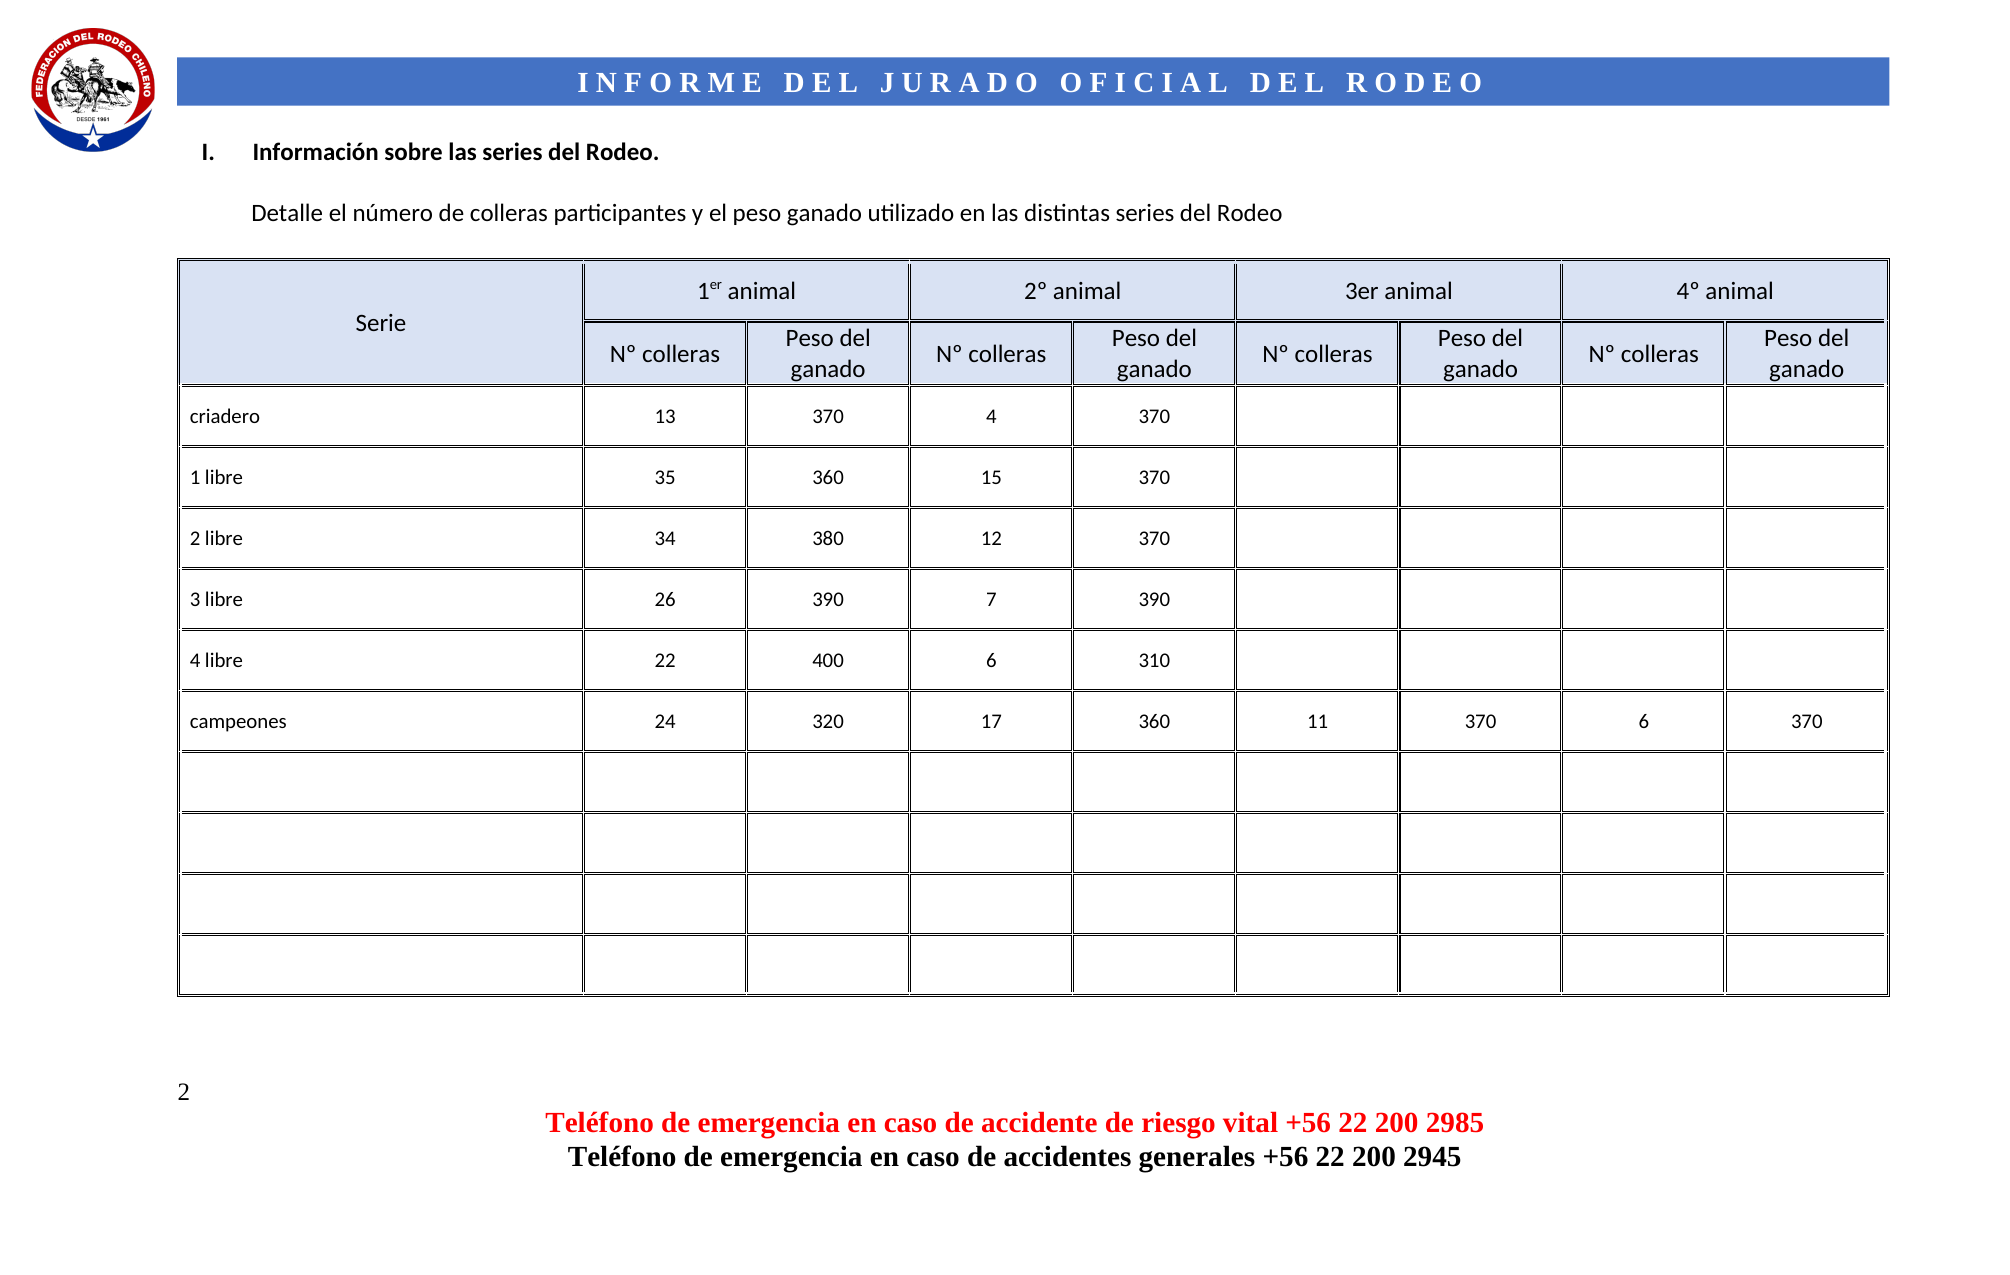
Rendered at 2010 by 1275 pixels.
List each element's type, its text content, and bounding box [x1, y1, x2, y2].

table_cell Nº colleras [1237, 323, 1397, 383]
table_cell [1237, 875, 1397, 933]
table_cell 370 [1074, 509, 1234, 567]
table_cell 320 [748, 692, 908, 750]
table_cell [1237, 570, 1397, 628]
table_cell 370 [1727, 689, 1887, 750]
table_cell 35 [585, 448, 745, 506]
table_cell [1073, 933, 1236, 994]
table_cell [748, 814, 908, 872]
table_cell [1563, 875, 1723, 933]
table_cell 360 [748, 448, 908, 506]
table_cell [1563, 387, 1723, 444]
table_cell [1563, 753, 1723, 811]
table_cell 7 [911, 570, 1071, 628]
table_cell 4 libre [180, 628, 582, 689]
table_cell 400 [748, 631, 908, 689]
table_cell [1727, 811, 1887, 872]
table_cell [746, 936, 909, 994]
table_cell [1237, 448, 1397, 506]
table_cell Peso del ganado [1725, 319, 1888, 383]
table_cell [911, 875, 1071, 933]
table_cell [180, 872, 582, 933]
table_cell [911, 753, 1071, 811]
table_cell [1401, 631, 1560, 689]
table_cell [1727, 628, 1887, 689]
table_cell 370 [1074, 387, 1234, 444]
table_cell [1401, 387, 1560, 444]
table_cell [1074, 753, 1234, 811]
table_cell 370 [1074, 448, 1234, 506]
table_cell 390 [1074, 570, 1234, 628]
table_cell [1727, 567, 1887, 628]
table_cell [1563, 631, 1723, 689]
table_cell 360 [1074, 692, 1234, 750]
table_cell [1237, 509, 1397, 567]
table_cell [1074, 814, 1234, 872]
table_cell 24 [585, 692, 745, 750]
table_cell 370 [748, 387, 908, 444]
table_cell [748, 753, 908, 811]
table_cell 2 libre [180, 506, 582, 567]
table_cell 380 [748, 509, 908, 567]
table_cell 1 libre [180, 445, 582, 506]
table_cell [1237, 387, 1397, 444]
table_cell Nº colleras [911, 323, 1071, 383]
table_cell [1237, 814, 1397, 872]
table_header 2º animal [910, 259, 1236, 319]
table_cell [1401, 875, 1560, 933]
table_cell [1725, 933, 1888, 994]
table_header 1er animal [583, 261, 909, 319]
table_cell [1727, 750, 1887, 811]
table_cell criadero [180, 384, 582, 444]
table_cell [180, 750, 582, 811]
table_cell [1399, 933, 1562, 994]
table_cell [585, 814, 745, 872]
table_cell [1074, 875, 1234, 933]
table_cell 17 [911, 692, 1071, 750]
table_cell [1401, 814, 1560, 872]
table_cell 370 [1401, 692, 1560, 750]
table_cell 390 [748, 570, 908, 628]
table_cell [1236, 933, 1399, 994]
table_header 4º animal [1562, 261, 1887, 319]
table_cell 4 [911, 387, 1071, 444]
table_cell 11 [1237, 692, 1397, 750]
table_cell 15 [911, 448, 1071, 506]
table_cell [1401, 448, 1560, 506]
table_cell [583, 936, 746, 994]
table_cell [585, 875, 745, 933]
table_cell [1563, 570, 1723, 628]
table_cell [1727, 445, 1887, 506]
table_cell [910, 933, 1073, 994]
table_cell [1563, 814, 1723, 872]
table_cell 6 [1563, 692, 1723, 750]
table_cell Peso del ganado [1074, 323, 1234, 383]
list Información sobre las series del Rodeo. [215, 136, 1890, 167]
table_cell [1562, 933, 1725, 994]
text Detalle el número de colleras participantes y el peso ganado utilizado en las distintas series del Rodeo [177, 197, 1890, 228]
table_cell [1727, 872, 1887, 933]
table_cell [1401, 753, 1560, 811]
table_cell 3 libre [180, 567, 582, 628]
table_cell 6 [911, 631, 1071, 689]
table_cell [1727, 506, 1887, 567]
table_header Serie [180, 261, 583, 383]
table_cell 12 [911, 509, 1071, 567]
table_cell [1401, 509, 1560, 567]
table_cell [180, 811, 582, 872]
table_cell [748, 875, 908, 933]
table_cell Nº colleras [585, 323, 745, 383]
table_cell [1401, 570, 1560, 628]
table_cell campeones [180, 689, 582, 750]
table_cell 22 [585, 631, 745, 689]
picture [31, 28, 155, 152]
table_cell [1237, 631, 1397, 689]
table_cell 310 [1074, 631, 1234, 689]
table_cell [1237, 753, 1397, 811]
table_cell Peso del ganado [1401, 323, 1560, 383]
table_cell Peso del ganado [748, 323, 908, 383]
table_cell [178, 933, 583, 994]
table_cell 26 [585, 570, 745, 628]
table_cell Nº colleras [1563, 323, 1723, 383]
table_cell [1727, 384, 1887, 444]
table_cell [1563, 448, 1723, 506]
table_cell [911, 814, 1071, 872]
table_cell 13 [585, 387, 745, 444]
table_cell 34 [585, 509, 745, 567]
table_cell [1563, 509, 1723, 567]
table_cell [585, 753, 745, 811]
table_header 3er animal [1236, 259, 1562, 319]
